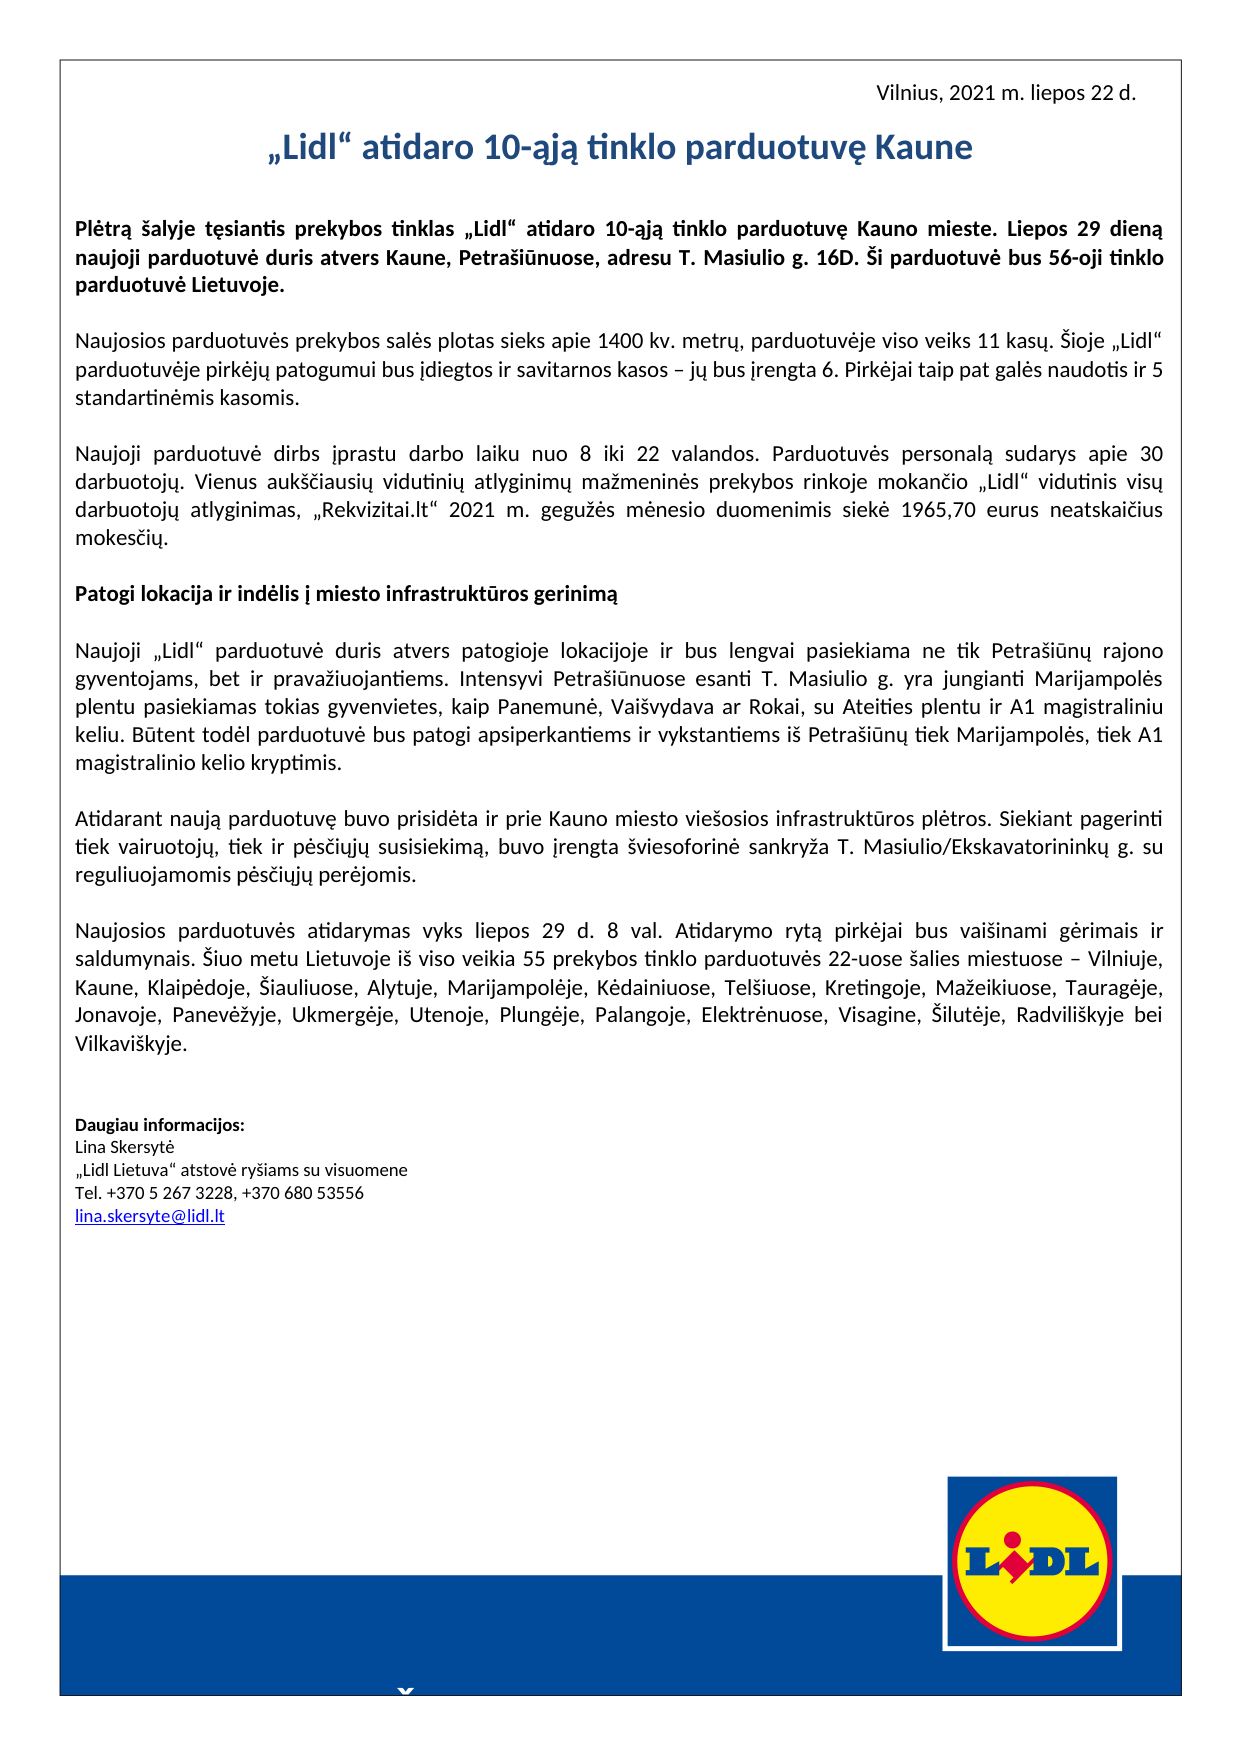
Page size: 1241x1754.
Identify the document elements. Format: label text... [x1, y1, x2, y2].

text lina.skersyte@lidl.lt [75, 1204, 1165, 1227]
text „Lidl Lietuva“ atstovė ryšiams su visuomene [75, 1158, 1165, 1181]
picture [0, 0, 1241, 1754]
text Atidarant naują parduotuvę buvo prisidėta ir prie Kauno miesto viešosios infrastruktūros plėtros. Siekiant pagerinti tiek vairuotojų, tiek ir pėsčiųjų susisiekimą, buvo įrengta šviesoforinė sankryža T. Masiulio/Ekskavatorininkų g. su reguliuojamomis pėsčiųjų perėjomis. [75, 804, 1165, 888]
text Naujosios parduotuvės atidarymas vyks liepos 29 d. 8 val. Atidarymo rytą pirkėjai bus vaišinami gėrimais ir saldumynais. Šiuo metu Lietuvoje iš viso veikia 55 prekybos tinklo parduotuvės 22-uose šalies miestuose – Vilniuje, Kaune, Klaipėdoje, Šiauliuose, Alytuje, Marijampolėje, Kėdainiuose, Telšiuose, Kretingoje, Mažeikiuose, Tauragėje, Jonavoje, Panevėžyje, Ukmergėje, Utenoje, Plungėje, Palangoje, Elektrėnuose, Visagine, Šilutėje, Radviliškyje bei Vilkaviškyje. [75, 917, 1165, 1057]
text „Lidl“ atidaro 10-ąją tinklo parduotuvę Kaune [75, 123, 1165, 169]
subtitle Naujosios parduotuvės prekybos salės plotas sieks apie 1400 kv. metrų, parduotuvėje viso veiks 11 kasų. Šioje „Lidl“ parduotuvėje pirkėjų patogumui bus įdiegtos ir savitarnos kasos – jų bus įrengta 6. Pirkėjai taip pat galės naudotis ir 5 standartinėmis kasomis. [75, 327, 1165, 411]
text Vilnius, 2021 m. liepos 22 d. [94, 75, 1136, 106]
text Daugiau informacijos: [75, 1113, 1165, 1136]
subtitle Naujoji parduotuvė dirbs įprastu darbo laiku nuo 8 iki 22 valandos. Parduotuvės personalą sudarys apie 30 darbuotojų. Vienus aukščiausių vidutinių atlyginimų mažmeninės prekybos rinkoje mokančio „Lidl“ vidutinis visų darbuotojų atlyginimas, „Rekvizitai.lt“ 2021 m. gegužės mėnesio duomenimis siekė 1965,70 eurus neatskaičius mokesčių. [75, 439, 1165, 551]
subtitle Plėtrą šalyje tęsiantis prekybos tinklas „Lidl“ atidaro 10-ąją tinklo parduotuvę Kauno mieste. Liepos 29 dieną naujoji parduotuvė duris atvers Kaune, Petrašiūnuose, adresu T. Masiulio g. 16D. Ši parduotuvė bus 56-oji tinklo parduotuvė Lietuvoje. [75, 214, 1165, 299]
text Tel. +370 5 267 3228, +370 680 53556 [75, 1181, 1165, 1204]
text Patogi lokacija ir indėlis į miesto infrastruktūros gerinimą [75, 579, 1165, 608]
text Lina Skersytė [75, 1136, 1165, 1158]
text Naujoji „Lidl“ parduotuvė duris atvers patogioje lokacijoje ir bus lengvai pasiekiama ne tik Petrašiūnų rajono gyventojams, bet ir pravažiuojantiems. Intensyvi Petrašiūnuose esanti T. Masiulio g. yra jungianti Marijampolės plentu pasiekiamas tokias gyvenvietes, kaip Panemunė, Vaišvydava ar Rokai, su Ateities plentu ir A1 magistraliniu keliu. Būtent todėl parduotuvė bus patogi apsiperkantiems ir vykstantiems iš Petrašiūnų tiek Marijampolės, tiek A1 magistralinio kelio kryptimis. [75, 636, 1165, 776]
